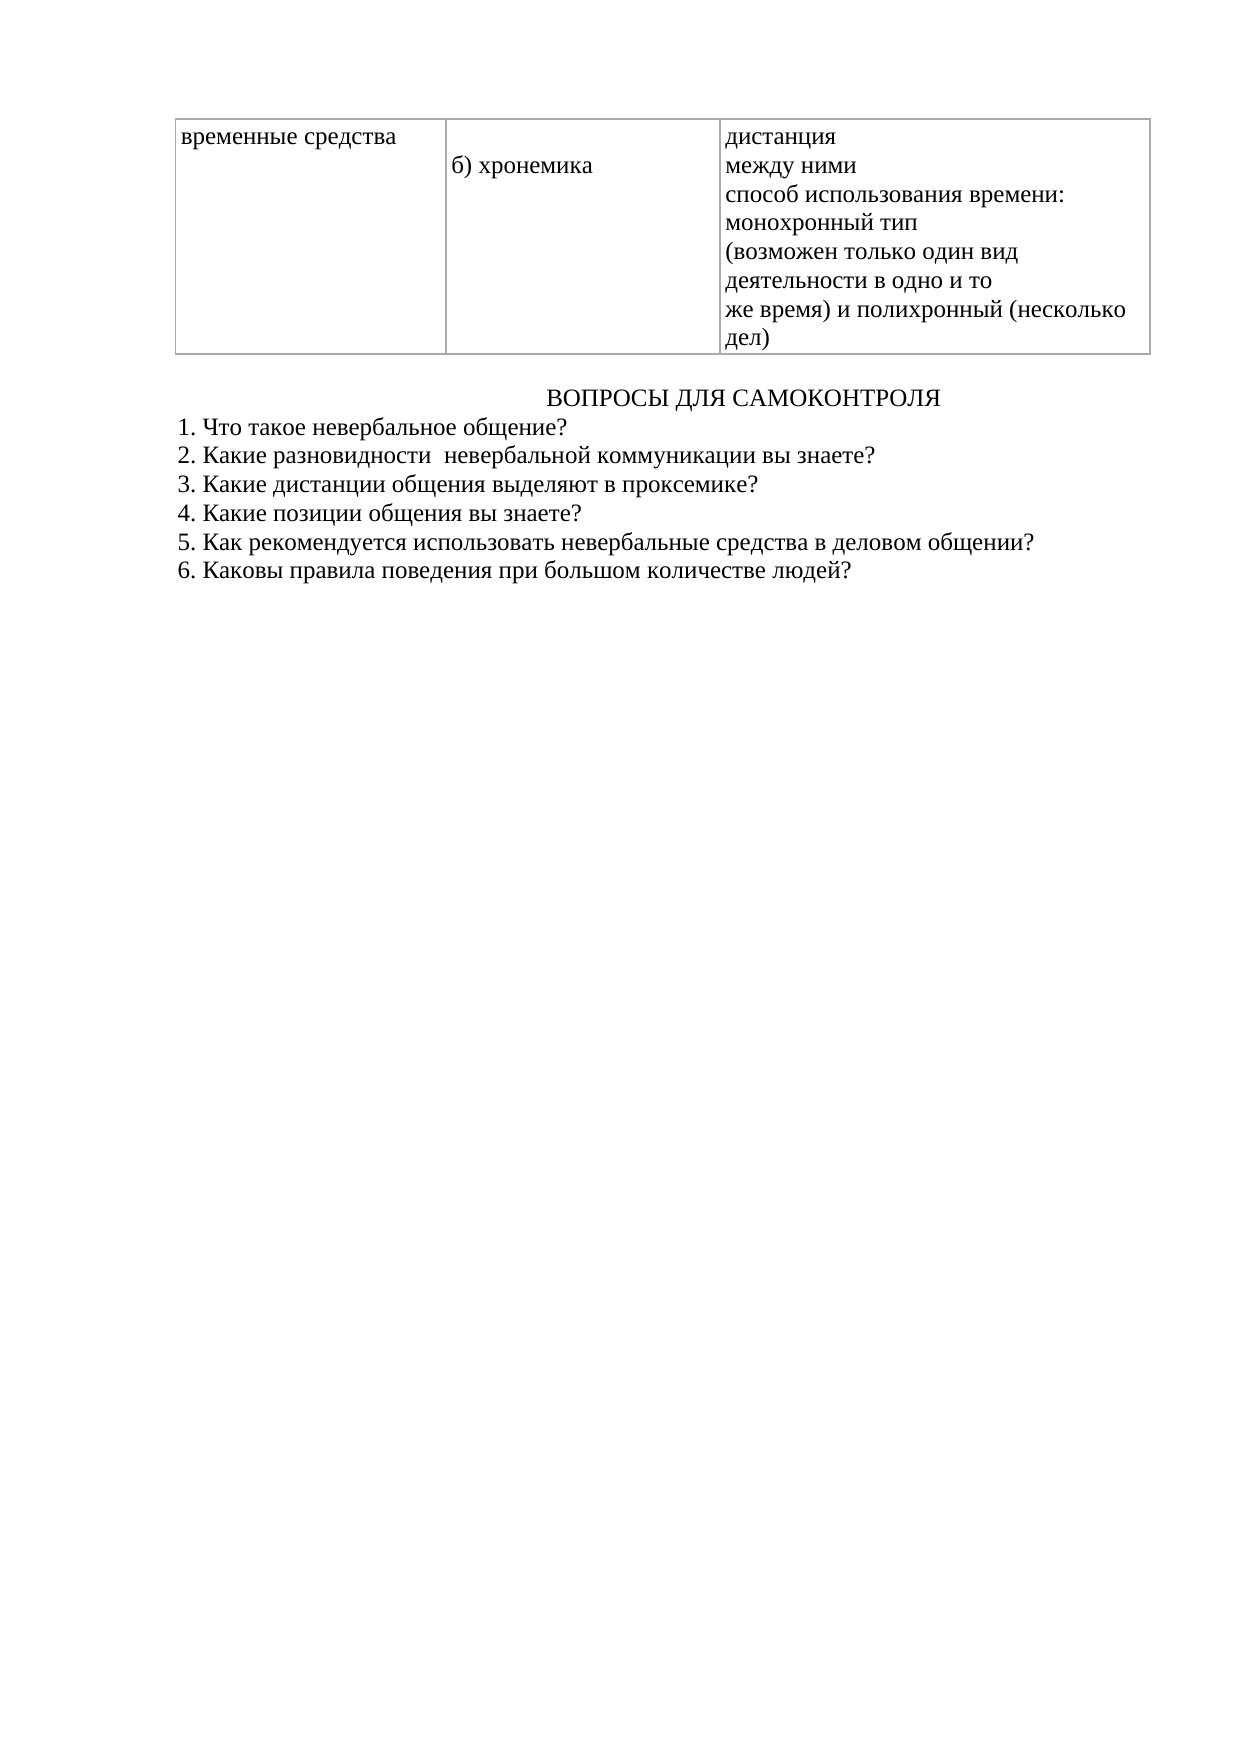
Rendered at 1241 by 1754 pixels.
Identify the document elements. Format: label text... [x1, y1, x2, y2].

text 1. Что такое невербальное общение? [177, 412, 1152, 441]
text 5. Как рекомендуется использовать невербальные средства в деловом общении? [177, 527, 1152, 556]
text 6. Каковы правила поведения при большом количестве людей? [177, 556, 1152, 584]
text 4. Какие позиции общения вы знаете? [177, 498, 1152, 527]
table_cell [721, 120, 1149, 353]
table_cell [447, 120, 719, 353]
text 2. Какие разновидности невербальной коммуникации вы знаете? [177, 441, 1152, 469]
text 3. Какие дистанции общения выделяют в проксемике? [177, 469, 1152, 498]
text ВОПРОСЫ ДЛЯ САМОКОНТРОЛЯ [177, 354, 1152, 412]
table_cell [176, 120, 445, 353]
